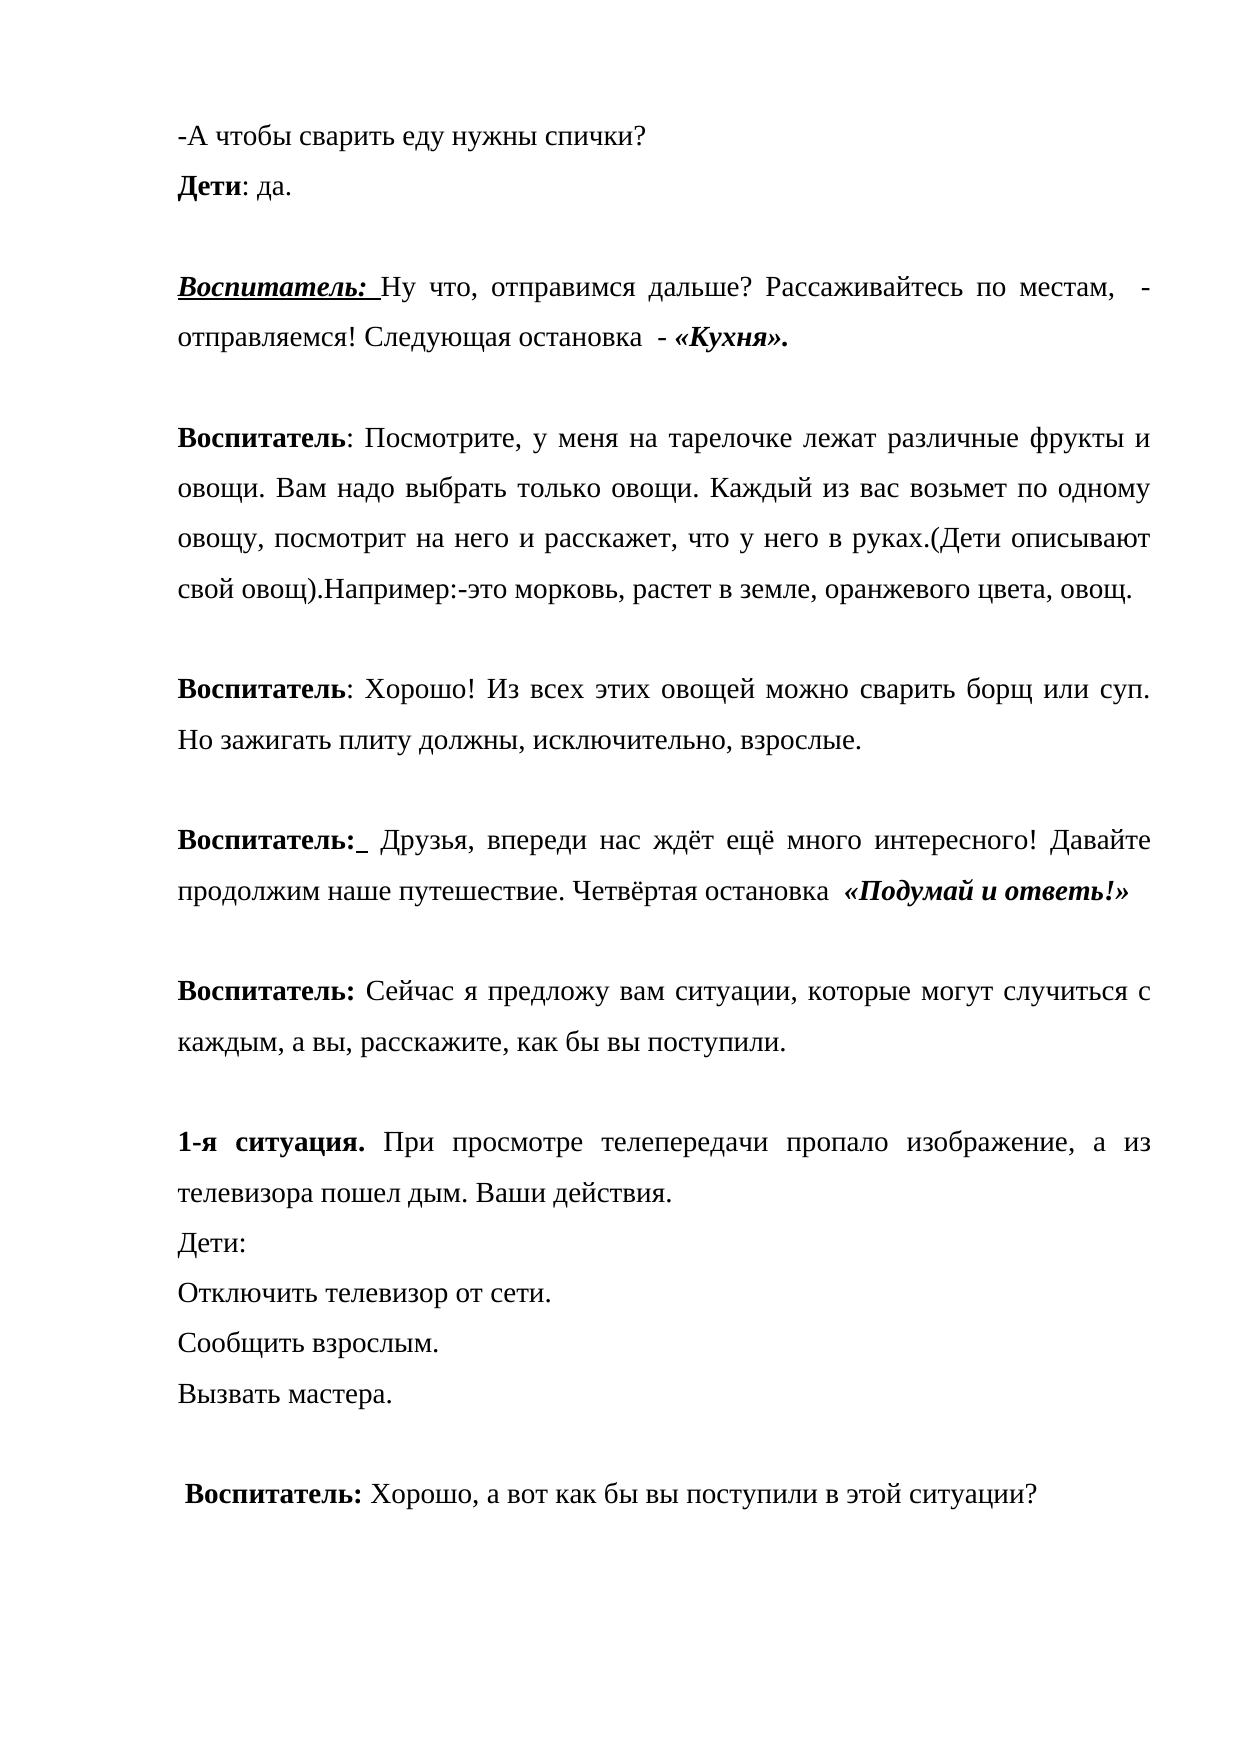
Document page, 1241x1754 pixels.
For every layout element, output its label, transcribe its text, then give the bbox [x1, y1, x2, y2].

text Воспитатель: Друзья, впереди нас ждёт ещё много интересного! Давайте продолжим наше путешествие. Четвёртая остановка «Подумай и ответь!» [177, 822, 1152, 906]
text -А чтобы сварить еду нужны спички? [177, 118, 1152, 152]
text Отключить телевизор от сети. [177, 1275, 1152, 1309]
text Воспитатель: Хорошо, а вот как бы вы поступили в этой ситуации? [177, 1477, 1152, 1510]
text Вызвать мастера. [177, 1376, 1152, 1409]
text Воспитатель: Ну что, отправимся дальше? Рассаживайтесь по местам, - отправляемся! Следующая остановка - «Кухня». [177, 269, 1152, 353]
text Воспитатель: Хорошо! Из всех этих овощей можно сварить борщ или суп. Но зажигать плиту должны, исключительно, взрослые. [177, 672, 1152, 755]
text Дети: да. [177, 168, 1152, 202]
text Воспитатель: Сейчас я предложу вам ситуации, которые могут случиться с каждым, а вы, расскажите, как бы вы поступили. [177, 973, 1152, 1057]
text 1-я ситуация. При просмотре телепередачи пропало изображение, а из телевизора пошел дым. Ваши действия. [177, 1124, 1152, 1208]
text Воспитатель: Посмотрите, у меня на тарелочке лежат различные фрукты и овощи. Вам надо выбрать только овощи. Каждый из вас возьмет по одному овощу, посмотрит на него и расскажет, что у него в руках.(Дети описывают свой овощ).Например:-это морковь, растет в земле, оранжевого цвета, овощ. [177, 420, 1152, 604]
text Дети: [177, 1225, 1152, 1258]
text Сообщить взрослым. [177, 1326, 1152, 1359]
